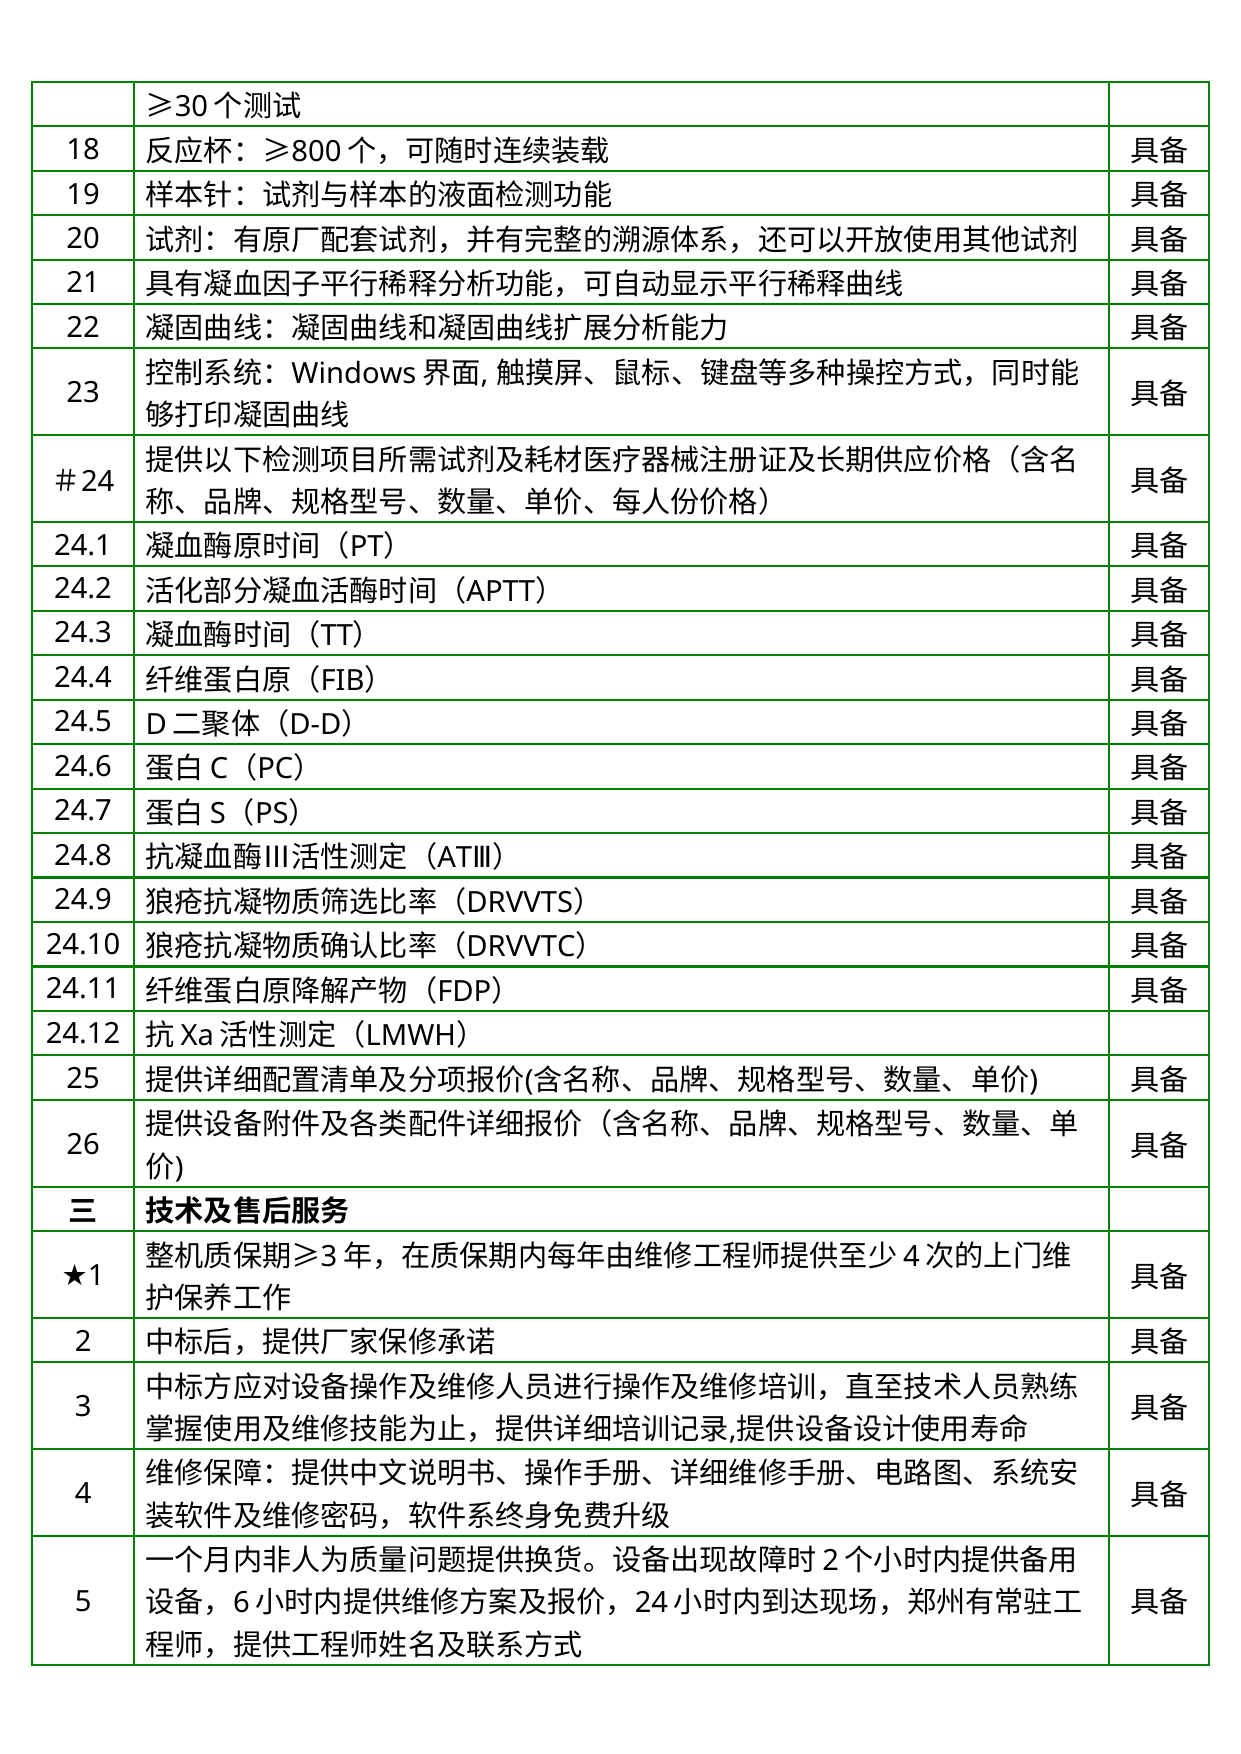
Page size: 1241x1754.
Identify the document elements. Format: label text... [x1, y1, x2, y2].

table_cell 24.5 [33, 701, 133, 743]
table_cell 具备 [1110, 523, 1208, 565]
table_cell 具备 [1110, 436, 1208, 521]
table_cell 试剂：有原厂配套试剂，并有完整的溯源体系，还可以开放使用其他试剂 [135, 216, 1108, 258]
table_cell 具备 [1110, 172, 1208, 214]
table_cell 具备 [1110, 790, 1208, 832]
table_cell 具有凝血因子平行稀释分析功能，可自动显示平行稀释曲线 [135, 261, 1108, 303]
table_cell 17 [33, 83, 133, 125]
table_cell 24.9 [33, 879, 133, 921]
table_cell 蛋白S（PS） [135, 790, 1108, 832]
table_cell 24.6 [33, 745, 133, 787]
table_cell 三 [33, 1188, 133, 1230]
table_cell 具备 [1110, 879, 1208, 921]
table_cell 24.1 [33, 523, 133, 565]
table_cell ★1 [33, 1232, 133, 1317]
table_cell 控制系统：Windows界面, 触摸屏、鼠标、键盘等多种操控方式，同时能够打印凝固曲线 [135, 349, 1108, 434]
table_cell 具备 [1110, 745, 1208, 787]
table_cell 一个月内非人为质量问题提供换货。设备出现故障时2个小时内提供备用设备，6小时内提供维修方案及报价，24小时内到达现场，郑州有常驻工程师，提供工程师姓名及联系方式 [135, 1537, 1108, 1664]
table_cell 19 [33, 172, 133, 214]
table_cell 凝血酶时间（TT） [135, 612, 1108, 654]
table_cell 具备 [1110, 1319, 1208, 1361]
table_cell 蛋白C（PC） [135, 745, 1108, 787]
table_cell 狼疮抗凝物质确认比率（DRVVTC） [135, 923, 1108, 965]
table_cell 凝血酶原时间（PT） [135, 523, 1108, 565]
table_cell 24.12 [33, 1012, 133, 1054]
table_cell D二聚体（D-D） [135, 701, 1108, 743]
table_cell 反应杯：≥800个，可随时连续装载 [135, 127, 1108, 170]
table_cell 具备 [1110, 834, 1208, 876]
table_cell [1110, 1012, 1208, 1054]
table_cell 维修保障：提供中文说明书、操作手册、详细维修手册、电路图、系统安装软件及维修密码，软件系终身免费升级 [135, 1450, 1108, 1534]
table_cell 25 [33, 1056, 133, 1099]
table_cell 具备 [1110, 305, 1208, 347]
table_cell 提供详细配置清单及分项报价(含名称、品牌、规格型号、数量、单价) [135, 1056, 1108, 1099]
table_cell 20 [33, 216, 133, 258]
table_cell 具备 [1110, 127, 1208, 170]
table_cell 2 [33, 1319, 133, 1361]
table_cell 具备 [1110, 349, 1208, 434]
table_cell 22 [33, 305, 133, 347]
table_cell 具备 [1110, 1450, 1208, 1534]
table_cell 中标后，提供厂家保修承诺 [135, 1319, 1108, 1361]
table_cell 具备 [1110, 261, 1208, 303]
table_cell ＃24 [33, 436, 133, 521]
table_cell 24.4 [33, 656, 133, 698]
table_cell 技术及售后服务 [135, 1188, 1108, 1230]
table_cell 抗凝血酶Ⅲ活性测定（ATⅢ） [135, 834, 1108, 876]
table_cell 24.8 [33, 834, 133, 876]
table_cell 26 [33, 1101, 133, 1186]
table_cell 整机质保期≥3年，在质保期内每年由维修工程师提供至少4次的上门维护保养工作 [135, 1232, 1108, 1317]
table_cell 3 [33, 1363, 133, 1448]
table_cell 凝固曲线：凝固曲线和凝固曲线扩展分析能力 [135, 305, 1108, 347]
table_cell 24.3 [33, 612, 133, 654]
table_cell 4 [33, 1450, 133, 1534]
table_cell [1110, 1188, 1208, 1230]
table_cell 具备 [1110, 83, 1208, 125]
table_cell 活化部分凝血活酶时间（APTT） [135, 567, 1108, 609]
table_cell 18 [33, 127, 133, 170]
table_cell 具备 [1110, 1232, 1208, 1317]
table_cell 具备 [1110, 612, 1208, 654]
table_cell 24.2 [33, 567, 133, 609]
table_cell 提供设备附件及各类配件详细报价（含名称、品牌、规格型号、数量、单价) [135, 1101, 1108, 1186]
table_cell 具备 [1110, 701, 1208, 743]
table_cell 23 [33, 349, 133, 434]
table_cell 中标方应对设备操作及维修人员进行操作及维修培训，直至技术人员熟练掌握使用及维修技能为止，提供详细培训记录,提供设备设计使用寿命 [135, 1363, 1108, 1448]
table_cell 具备 [1110, 1363, 1208, 1448]
table_cell 5 [33, 1537, 133, 1664]
table_cell 具备 [1110, 1056, 1208, 1099]
table_cell 提供以下检测项目所需试剂及耗材医疗器械注册证及长期供应价格（含名称、品牌、规格型号、数量、单价、每人份价格） [135, 436, 1108, 521]
table_cell 具备 [1110, 1537, 1208, 1664]
table_cell 样本针：试剂与样本的液面检测功能 [135, 172, 1108, 214]
table_cell 纤维蛋白原降解产物（FDP） [135, 968, 1108, 1010]
table_cell 具备 [1110, 968, 1208, 1010]
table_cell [135, 83, 1108, 125]
table_cell 24.10 [33, 923, 133, 965]
table_cell 具备 [1110, 923, 1208, 965]
table_cell 具备 [1110, 216, 1208, 258]
table_cell 24.11 [33, 968, 133, 1010]
table_cell 具备 [1110, 656, 1208, 698]
table_cell 21 [33, 261, 133, 303]
table_cell 狼疮抗凝物质筛选比率（DRVVTS） [135, 879, 1108, 921]
table_cell 纤维蛋白原（FIB） [135, 656, 1108, 698]
table_cell 具备 [1110, 1101, 1208, 1186]
table_cell 抗Xa活性测定（LMWH） [135, 1012, 1108, 1054]
table_cell 具备 [1110, 567, 1208, 609]
table_cell 24.7 [33, 790, 133, 832]
